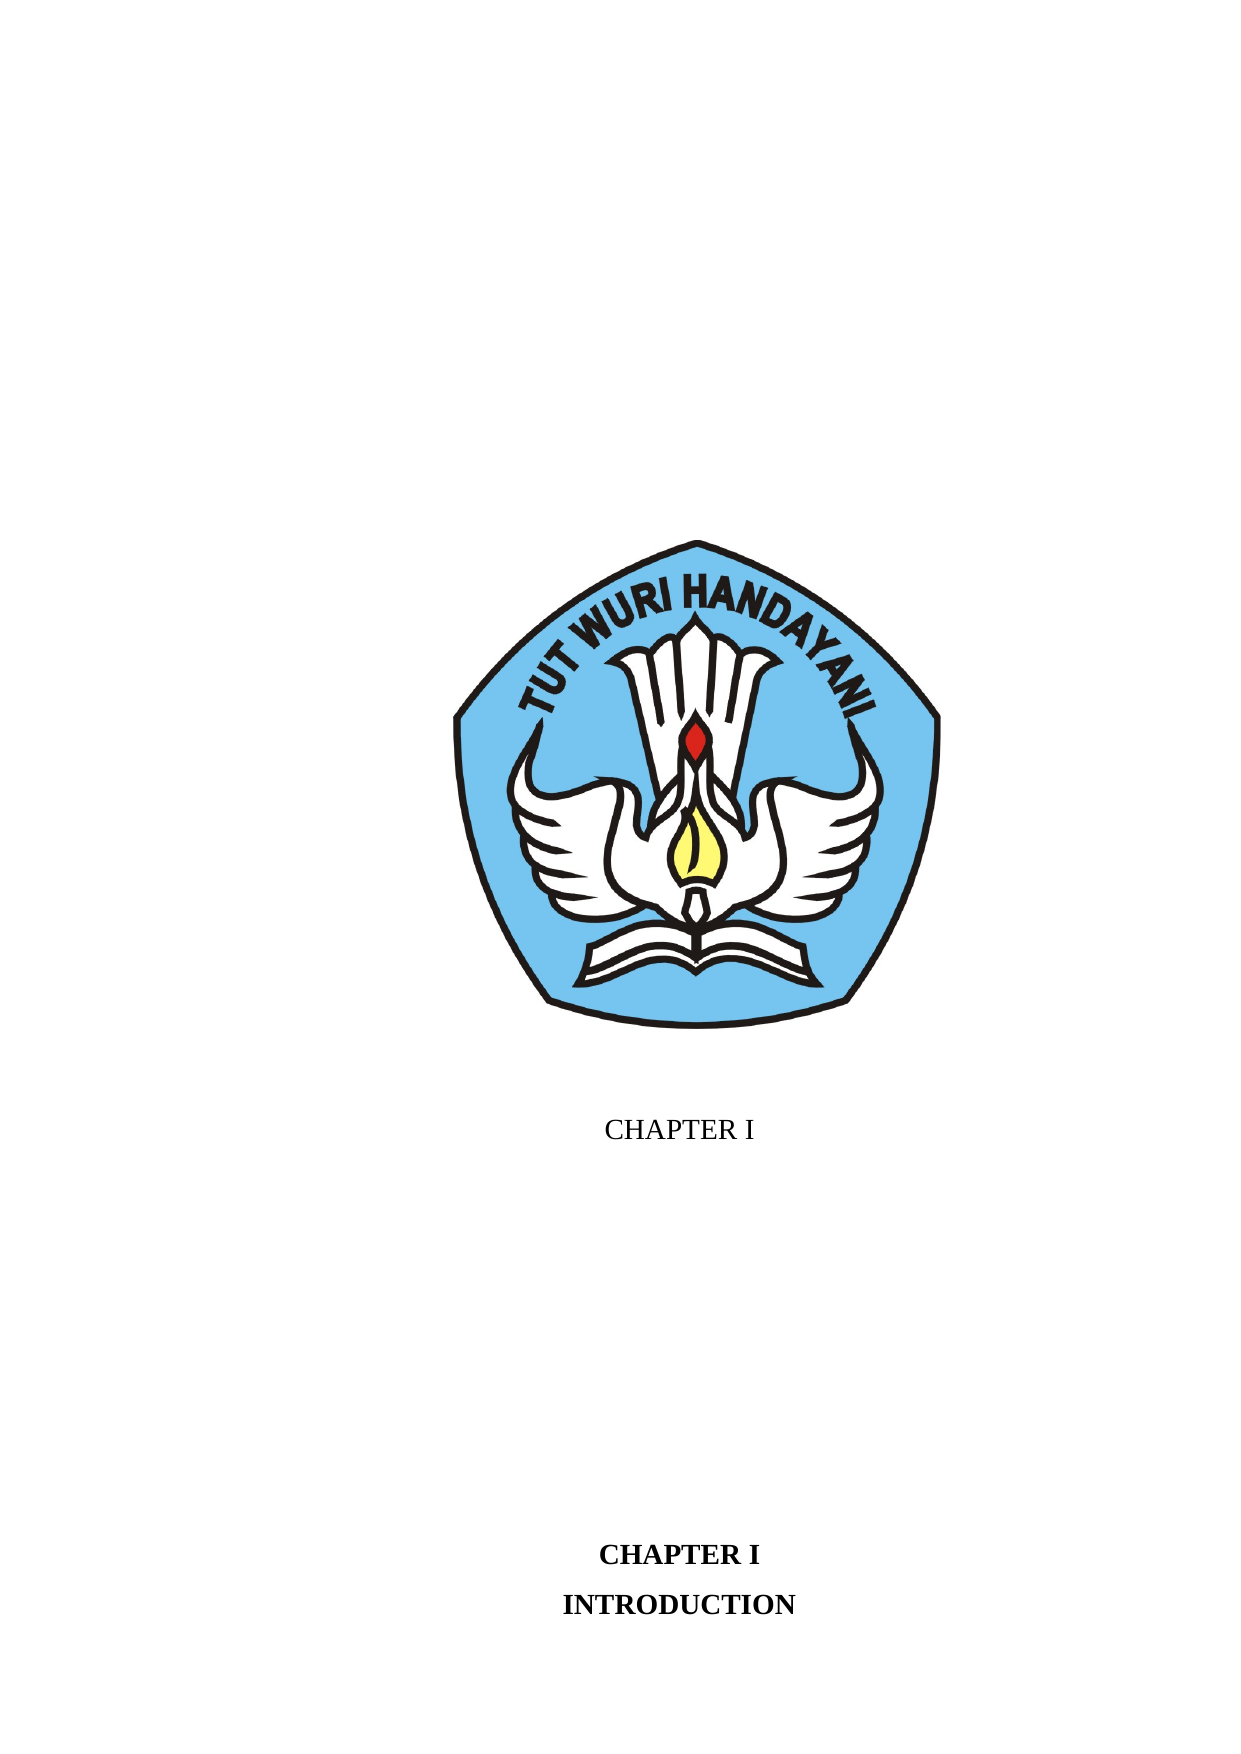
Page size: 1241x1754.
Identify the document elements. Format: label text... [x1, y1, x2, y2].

text INTRODUCTION [236, 1587, 1122, 1621]
picture [453, 540, 941, 1029]
text CHAPTER I [236, 1112, 1122, 1146]
text CHAPTER I [236, 1537, 1122, 1570]
